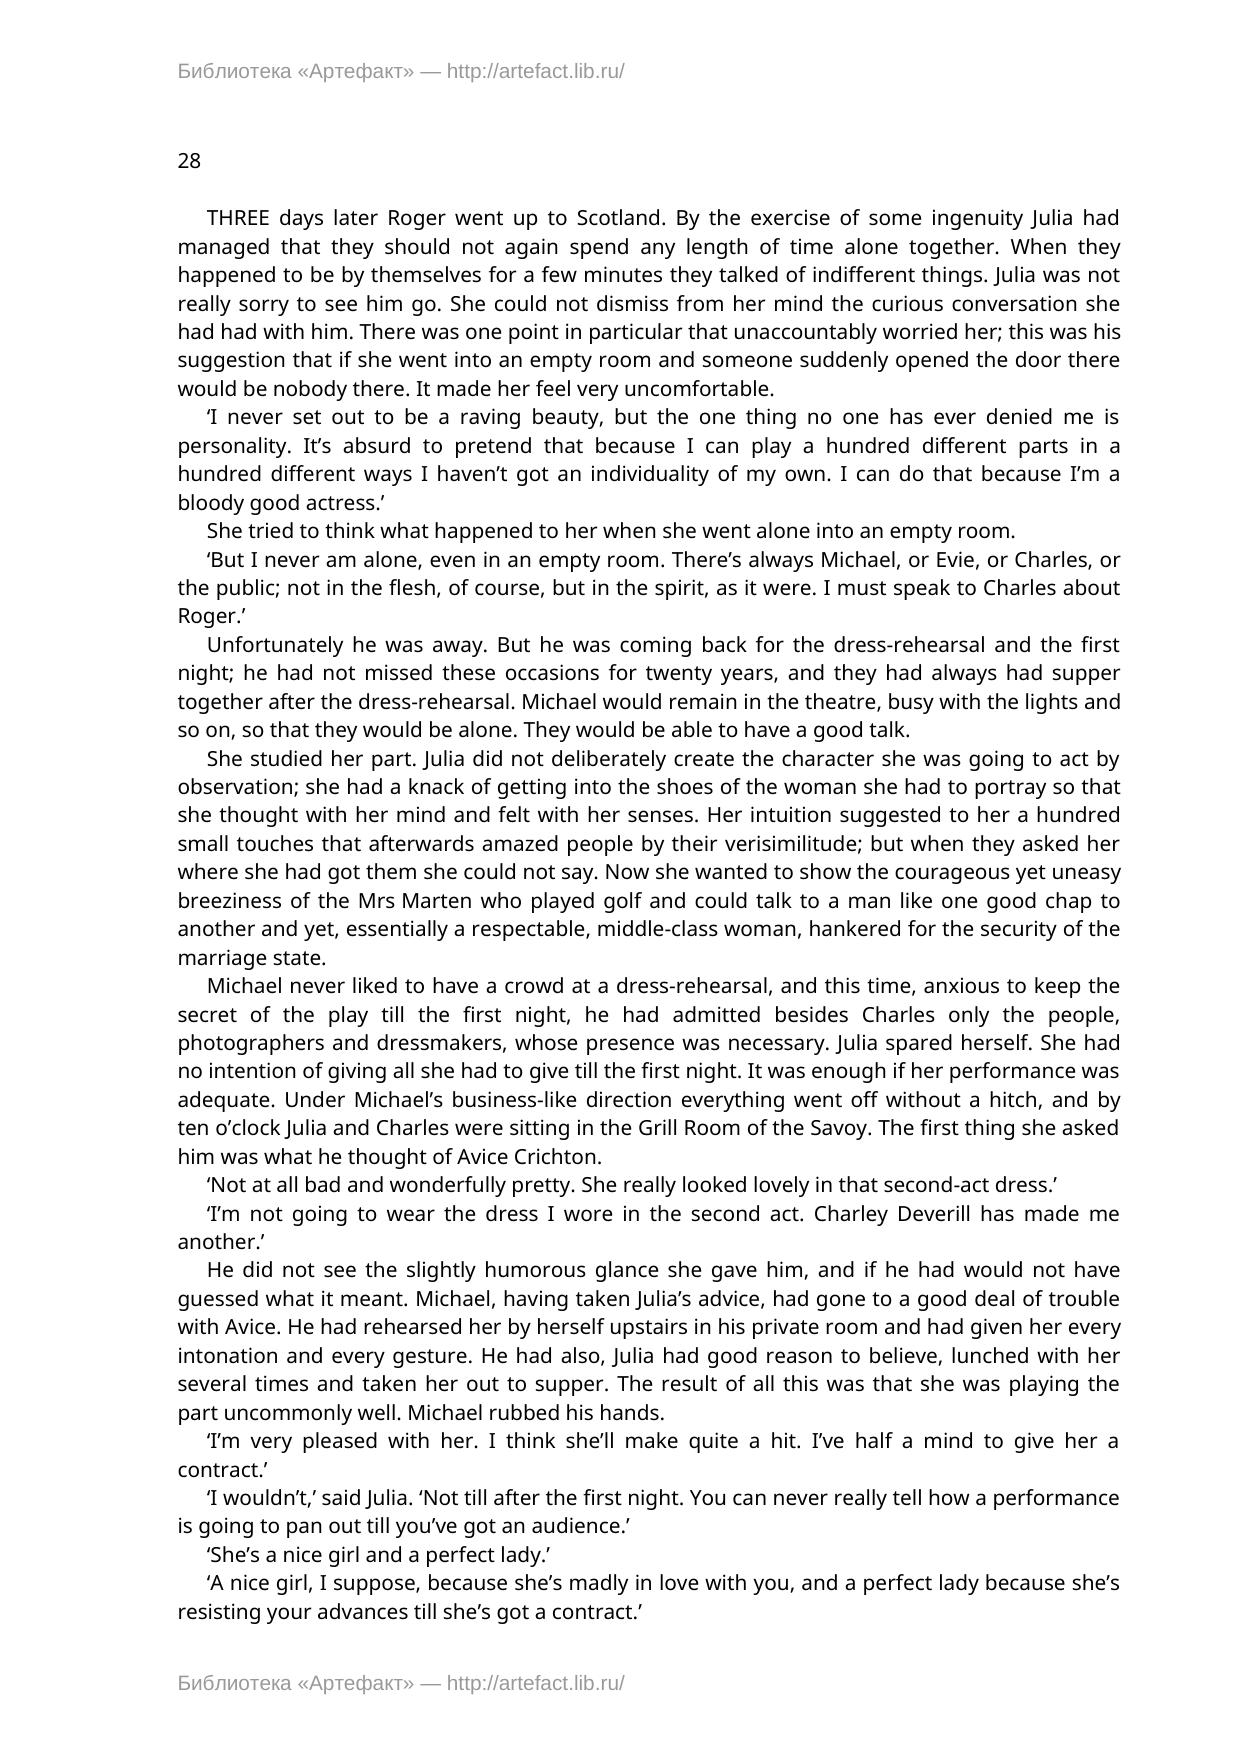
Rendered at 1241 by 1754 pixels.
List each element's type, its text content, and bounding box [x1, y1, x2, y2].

text ‘But I never am alone, even in an empty room. There’s always Michael, or Evie, or Charles, or the public; not in the flesh, of course, but in the spirit, as it were. I must speak to Charles about Roger.’ [177, 545, 1122, 630]
text ‘I wouldn’t,’ said Julia. ‘Not till after the first night. You can never really tell how a performance is going to pan out till you’ve got an audience.’ [177, 1483, 1122, 1540]
text ‘She’s a nice girl and a perfect lady.’ [177, 1540, 1122, 1568]
text She tried to think what happened to her when she went alone into an empty room. [177, 516, 1122, 545]
text ‘I’m not going to wear the dress I wore in the second act. Charley Deverill has made me another.’ [177, 1199, 1122, 1256]
text Michael never liked to have a crowd at a dress-rehearsal, and this time, anxious to keep the secret of the play till the first night, he had admitted besides Charles only the people, photographers and dressmakers, whose presence was necessary. Julia spared herself. She had no intention of giving all she had to give till the first night. It was enough if her performance was adequate. Under Michael’s business-like direction everything went off without a hitch, and by ten o’clock Julia and Charles were sitting in the Grill Room of the Savoy. The first thing she asked him was what he thought of Avice Crichton. [177, 971, 1122, 1170]
text Unfortunately he was away. But he was coming back for the dress-rehearsal and the first night; he had not missed these occasions for twenty years, and they had always had supper together after the dress-rehearsal. Michael would remain in the theatre, busy with the lights and so on, so that they would be alone. They would be able to have a good talk. [177, 630, 1122, 744]
text She studied her part. Julia did not deliberately create the character she was going to act by observation; she had a knack of getting into the shoes of the woman she had to portray so that she thought with her mind and felt with her senses. Her intuition suggested to her a hundred small touches that afterwards amazed people by their verisimilitude; but when they asked her where she had got them she could not say. Now she wanted to show the courageous yet uneasy breeziness of the Mrs Marten who played golf and could talk to a man like one good chap to another and yet, essentially a respectable, middle-class woman, hankered for the security of the marriage state. [177, 744, 1122, 971]
subtitle 28 [177, 147, 1122, 175]
text ‘Not at all bad and wonderfully pretty. She really looked lovely in that second-act dress.’ [177, 1170, 1122, 1199]
text THREE days later Roger went up to Scotland. By the exercise of some ingenuity Julia had managed that they should not again spend any length of time alone together. When they happened to be by themselves for a few minutes they talked of indifferent things. Julia was not really sorry to see him go. She could not dismiss from her mind the curious conversation she had had with him. There was one point in particular that unaccountably worried her; this was his suggestion that if she went into an empty room and someone suddenly opened the door there would be nobody there. It made her feel very uncomfortable. [177, 203, 1122, 402]
text ‘I never set out to be a raving beauty, but the one thing no one has ever denied me is personality. It’s absurd to pretend that because I can play a hundred different parts in a hundred different ways I haven’t got an individuality of my own. I can do that because I’m a bloody good actress.’ [177, 402, 1122, 516]
text ‘A nice girl, I suppose, because she’s madly in love with you, and a perfect lady because she’s resisting your advances till she’s got a contract.’ [177, 1568, 1122, 1625]
text ‘I’m very pleased with her. I think she’ll make quite a hit. I’ve half a mind to give her a contract.’ [177, 1426, 1122, 1483]
text He did not see the slightly humorous glance she gave him, and if he had would not have guessed what it meant. Michael, having taken Julia’s advice, had gone to a good deal of trouble with Avice. He had rehearsed her by herself upstairs in his private room and had given her every intonation and every gesture. He had also, Julia had good reason to believe, lunched with her several times and taken her out to supper. The result of all this was that she was playing the part uncommonly well. Michael rubbed his hands. [177, 1256, 1122, 1426]
